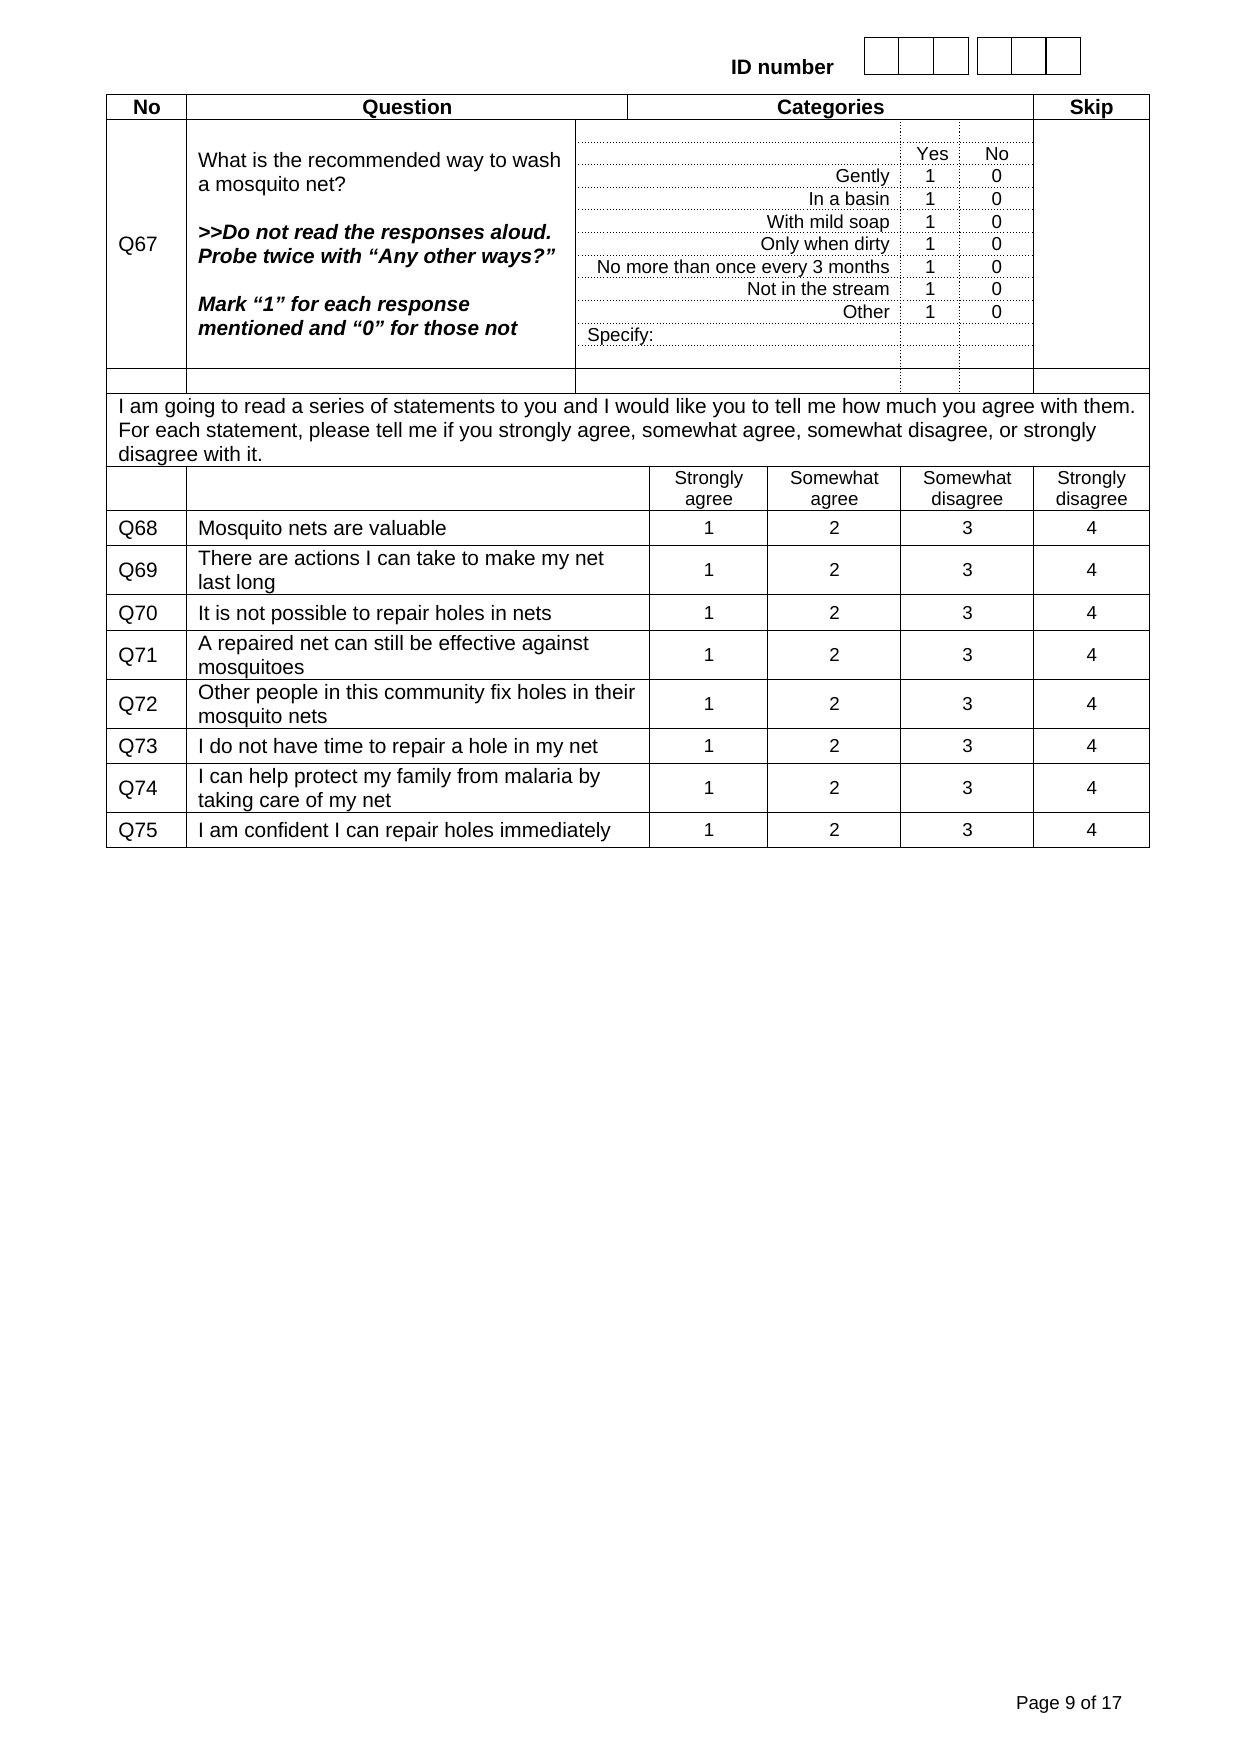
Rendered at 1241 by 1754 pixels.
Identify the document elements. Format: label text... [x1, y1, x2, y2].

table_cell 1 [901, 209, 960, 232]
table_cell [1034, 120, 1149, 368]
table_cell [960, 323, 1033, 345]
table_cell 1 [901, 300, 960, 322]
table_cell 1 [650, 631, 767, 678]
table_cell Strongly disagree [1034, 467, 1149, 510]
table_cell [901, 120, 960, 142]
table_cell [901, 345, 960, 368]
table_cell 1 [901, 187, 960, 209]
table_cell 0 [960, 255, 1033, 277]
table_cell 0 [960, 277, 1033, 300]
table_cell 4 [1034, 595, 1149, 629]
table_cell 3 [901, 729, 1033, 763]
table_cell A repaired net can still be effective against mosquitoes [187, 631, 649, 678]
table_cell 2 [768, 511, 900, 545]
table_cell [901, 323, 960, 345]
table_cell Q70 [107, 595, 186, 629]
table_cell 2 [768, 595, 900, 629]
table_cell 1 [650, 546, 767, 594]
table_cell 2 [768, 764, 900, 812]
table_cell [1034, 369, 1149, 393]
table_cell No more than once every 3 months [576, 255, 901, 277]
table_cell 2 [768, 729, 900, 763]
table_cell No [960, 142, 1033, 164]
table_cell [187, 467, 649, 510]
table_cell 4 [1034, 813, 1149, 847]
table_cell 3 [901, 546, 1033, 594]
table_cell 4 [1034, 729, 1149, 763]
table_cell [960, 120, 1033, 142]
table_cell [576, 120, 901, 142]
table_cell 0 [960, 232, 1033, 254]
table_header Categories [628, 95, 1033, 119]
table_cell 1 [650, 813, 767, 847]
table_cell 2 [768, 631, 900, 678]
table_cell 2 [768, 546, 900, 594]
table_cell 1 [901, 255, 960, 277]
table_cell I am confident I can repair holes immediately [187, 813, 649, 847]
table_cell With mild soap [576, 209, 901, 232]
table_cell Q73 [107, 729, 186, 763]
table_cell 1 [650, 595, 767, 629]
table_cell There are actions I can take to make my net last long [187, 546, 649, 594]
table_cell Q75 [107, 813, 186, 847]
table_cell [960, 345, 1033, 368]
table_cell 4 [1034, 764, 1149, 812]
table_cell 1 [901, 232, 960, 254]
table_cell Somewhat disagree [901, 467, 1033, 510]
table_cell 0 [960, 164, 1033, 187]
table_cell [187, 369, 575, 393]
table_header Question [187, 95, 627, 119]
table_cell 1 [650, 511, 767, 545]
table_cell [576, 345, 901, 368]
table_cell Q72 [107, 680, 186, 727]
table_cell Other people in this community fix holes in their mosquito nets [187, 680, 649, 727]
table_cell Mosquito nets are valuable [187, 511, 649, 545]
table_cell Yes [901, 142, 960, 164]
table_cell [107, 467, 186, 510]
table_cell 3 [901, 595, 1033, 629]
table_cell Strongly agree [650, 467, 767, 510]
table_cell Q71 [107, 631, 186, 678]
table_cell Not in the stream [576, 277, 901, 300]
table_cell 0 [960, 187, 1033, 209]
table_cell [901, 369, 960, 393]
table_cell 1 [901, 164, 960, 187]
table_cell 1 [901, 277, 960, 300]
table_cell Gently [576, 164, 901, 187]
table_header Skip [1034, 95, 1149, 119]
table_cell 3 [901, 680, 1033, 727]
table_cell Other [576, 300, 901, 322]
table_cell 1 [650, 680, 767, 727]
table_cell 2 [768, 680, 900, 727]
table_cell 2 [768, 813, 900, 847]
table_cell Q69 [107, 546, 186, 594]
table_cell 3 [901, 631, 1033, 678]
table_cell Only when dirty [576, 232, 901, 254]
table_cell 4 [1034, 680, 1149, 727]
table_cell 1 [650, 764, 767, 812]
table_cell [576, 369, 901, 393]
table_cell It is not possible to repair holes in nets [187, 595, 649, 629]
table_cell 4 [1034, 546, 1149, 594]
table_cell I can help protect my family from malaria by taking care of my net [187, 764, 649, 812]
table_cell Specify: [576, 323, 901, 345]
table_cell 1 [650, 729, 767, 763]
table_cell Q67 [107, 120, 186, 368]
table_cell 3 [901, 813, 1033, 847]
table_cell 0 [960, 300, 1033, 322]
table_cell [576, 142, 901, 164]
table_cell 4 [1034, 511, 1149, 545]
table_cell [960, 369, 1033, 393]
table_cell Somewhat agree [768, 467, 900, 510]
table_cell [107, 369, 186, 393]
table_header No [107, 95, 186, 119]
table_cell I do not have time to repair a hole in my net [187, 729, 649, 763]
table_cell 3 [901, 764, 1033, 812]
table_cell In a basin [576, 187, 901, 209]
table_cell Q68 [107, 511, 186, 545]
table_cell I am going to read a series of statements to you and I would like you to tell me how much you agree with them. For each statement, please tell me if you strongly agree, somewhat agree, somewhat disagree, or strongly disagree with it. [107, 394, 1149, 466]
table_cell What is the recommended way to wash a mosquito net? >>Do not read the responses aloud. Probe twice with “Any other ways?” Mark “1” for each response mentioned and “0” for those not [187, 120, 575, 368]
table_cell 4 [1034, 631, 1149, 678]
table_cell 3 [901, 511, 1033, 545]
table_cell 0 [960, 209, 1033, 232]
table_cell Q74 [107, 764, 186, 812]
